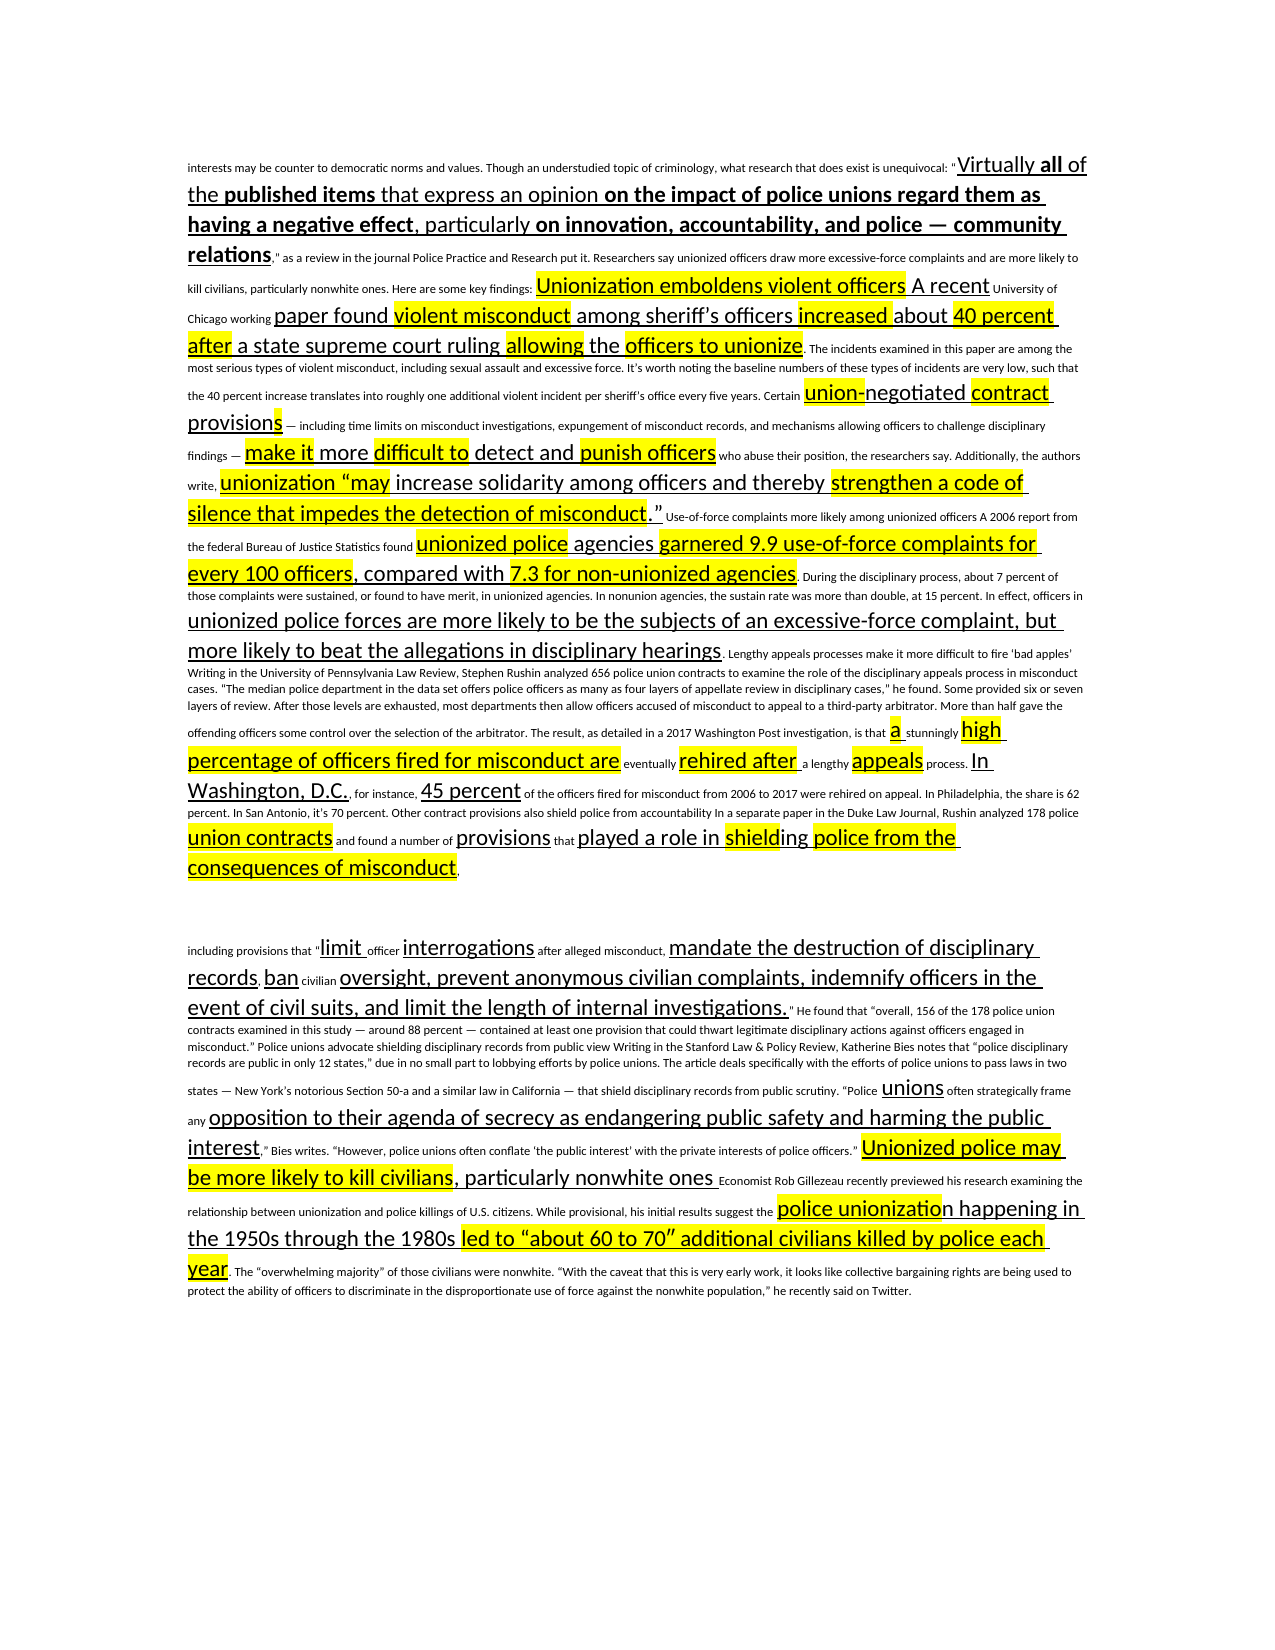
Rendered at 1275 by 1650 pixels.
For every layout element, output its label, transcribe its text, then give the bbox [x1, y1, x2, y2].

text including provisions that “limit officer interrogations after alleged misconduct, mandate the destruction of disciplinary records, ban civilian oversight, prevent anonymous civilian complaints, indemnify officers in the event of civil suits, and limit the length of internal investigations.” He found that “overall, 156 of the 178 police union contracts examined in this study — around 88 percent — contained at least one provision that could thwart legitimate disciplinary actions against officers engaged in misconduct.” Police unions advocate shielding disciplinary records from public view Writing in the Stanford Law & Policy Review, Katherine Bies notes that “police disciplinary records are public in only 12 states,” due in no small part to lobbying efforts by police unions. The article deals specifically with the efforts of police unions to pass laws in two states — New York’s notorious Section 50-a and a similar law in California — that shield disciplinary records from public scrutiny. “Police unions often strategically frame any opposition to their agenda of secrecy as endangering public safety and harming the public interest,” Bies writes. “However, police unions often conflate ‘the public interest’ with the private interests of police officers.” Unionized police may be more likely to kill civilians, particularly nonwhite ones Economist Rob Gillezeau recently previewed his research examining the relationship between unionization and police killings of U.S. citizens. While provisional, his initial results suggest the police unionization happening in the 1950s through the 1980s led to “about 60 to 70″ additional civilians killed by police each year. The “overwhelming majority” of those civilians were nonwhite. “With the caveat that this is very early work, it looks like collective bargaining rights are being used to protect the ability of officers to discriminate in the disproportionate use of force against the nonwhite population,” he recently said on Twitter. [187, 933, 1087, 1299]
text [187, 150, 1087, 881]
